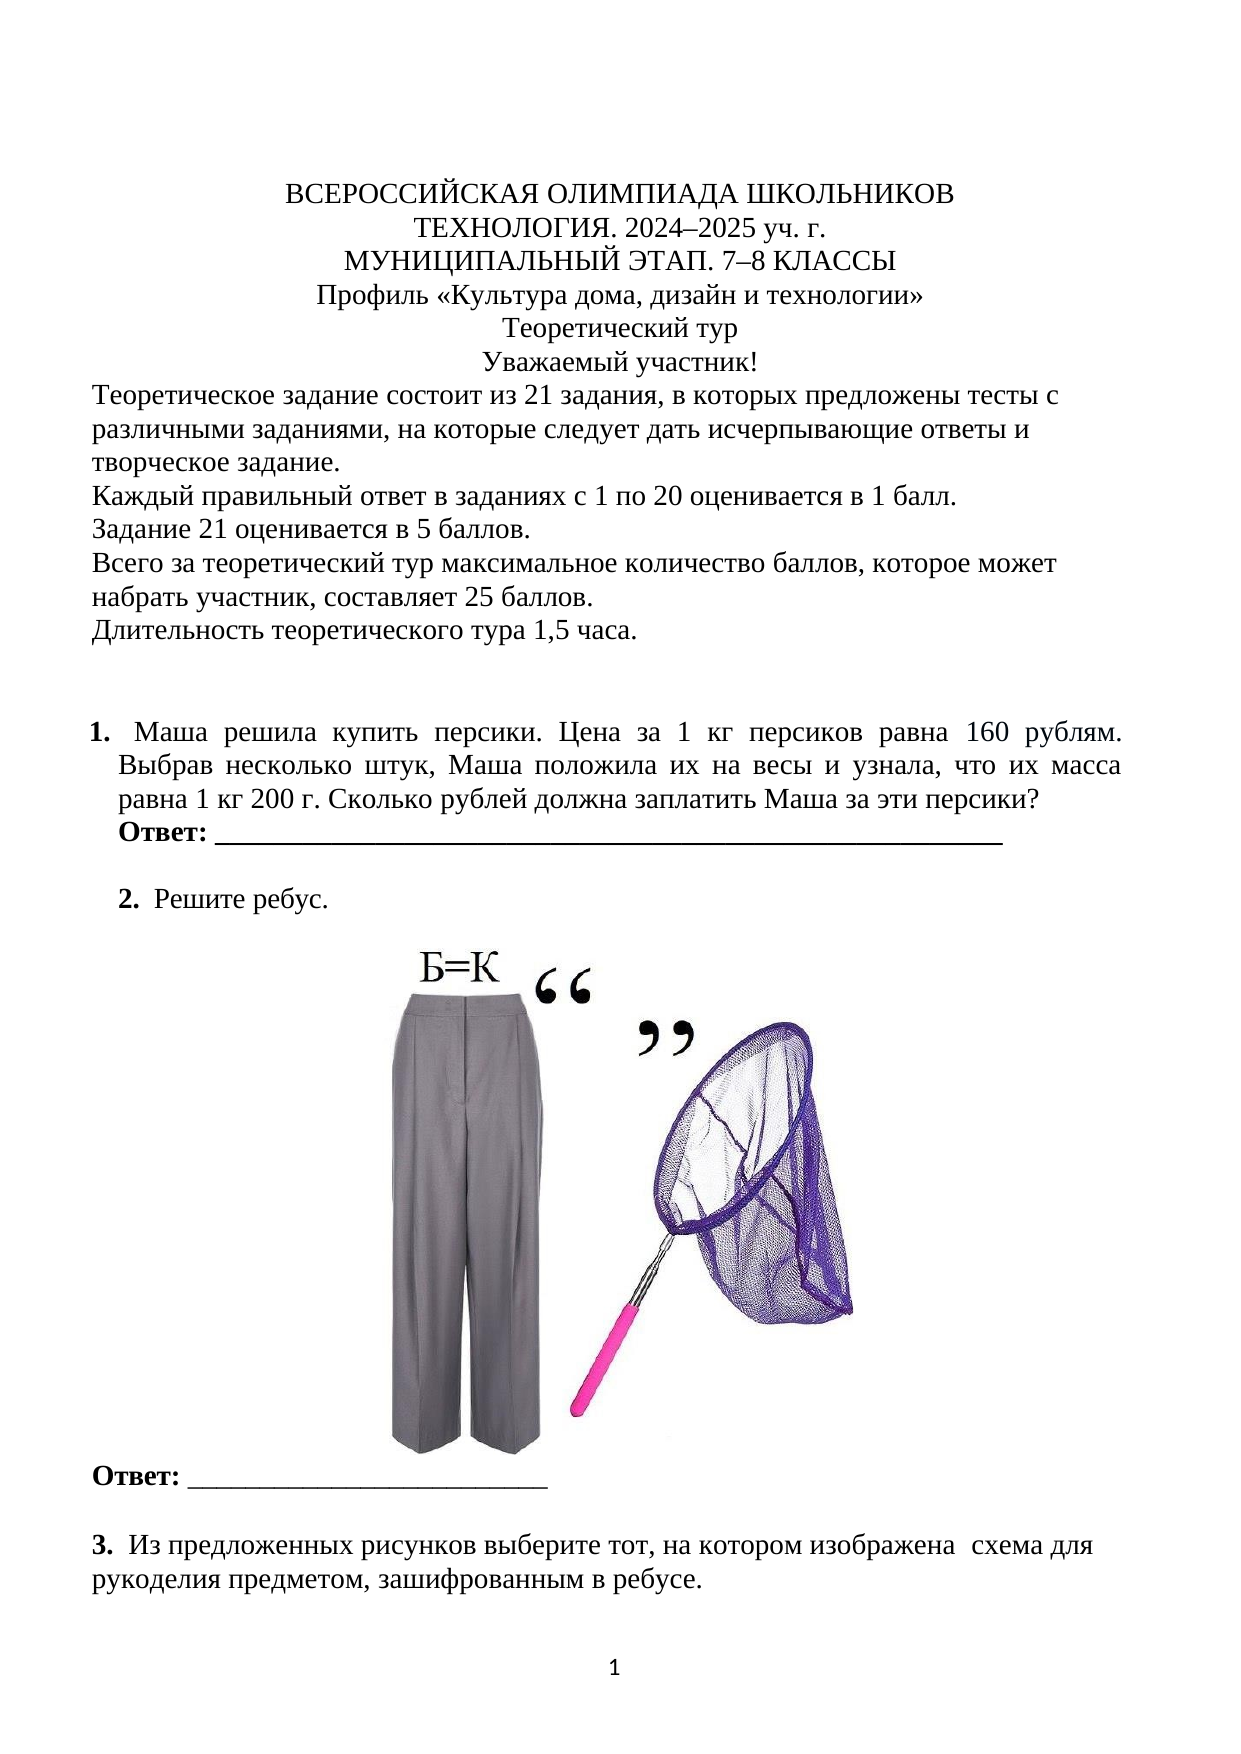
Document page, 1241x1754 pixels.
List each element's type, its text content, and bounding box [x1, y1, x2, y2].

text Профиль «Культура дома, дизайн и технологии» Теоретический тур [316, 277, 924, 344]
list Решите ребус. [118, 881, 1148, 915]
text Задание 21 оценивается в 5 баллов. [92, 512, 1148, 545]
text Длительность теоретического тура 1,5 часа. [92, 612, 1148, 646]
text Ответ: ______________________________________________________ [118, 814, 1122, 848]
text ВСЕРОССИЙСКАЯ ОЛИМПИАДА ШКОЛЬНИКОВ ТЕХНОЛОГИЯ. 2024–2025 уч. г. [187, 177, 1053, 244]
text 3. Из предложенных рисунков выберите тот, на котором изображена схема для рукоделия предметом, зашифрованным в ребусе. [92, 1527, 1123, 1594]
text МУНИЦИПАЛЬНЫЙ ЭТАП. 7–8 КЛАССЫ [187, 244, 1053, 277]
text Теоретическое задание состоит из 21 задания, в которых предложены тесты с различными заданиями, на которые следует дать исчерпывающие ответы и творческое задание. [92, 377, 1148, 478]
text Всего за теоретический тур максимальное количество баллов, которое может набрать участник, составляет 25 баллов. [92, 545, 1148, 612]
text Уважаемый участник! [92, 344, 1148, 377]
picture [382, 948, 854, 1455]
list Маша решила купить персики. Цена за 1 кг персиков равна 160 рублям. Выбрав несколько штук, Маша положила их на весы и узнала, что их масса равна 1 кг 200 г. Сколько рублей должна заплатить Маша за эти персики? [88, 714, 1122, 814]
text Каждый правильный ответ в заданиях с 1 по 20 оценивается в 1 балл. [92, 478, 1148, 512]
